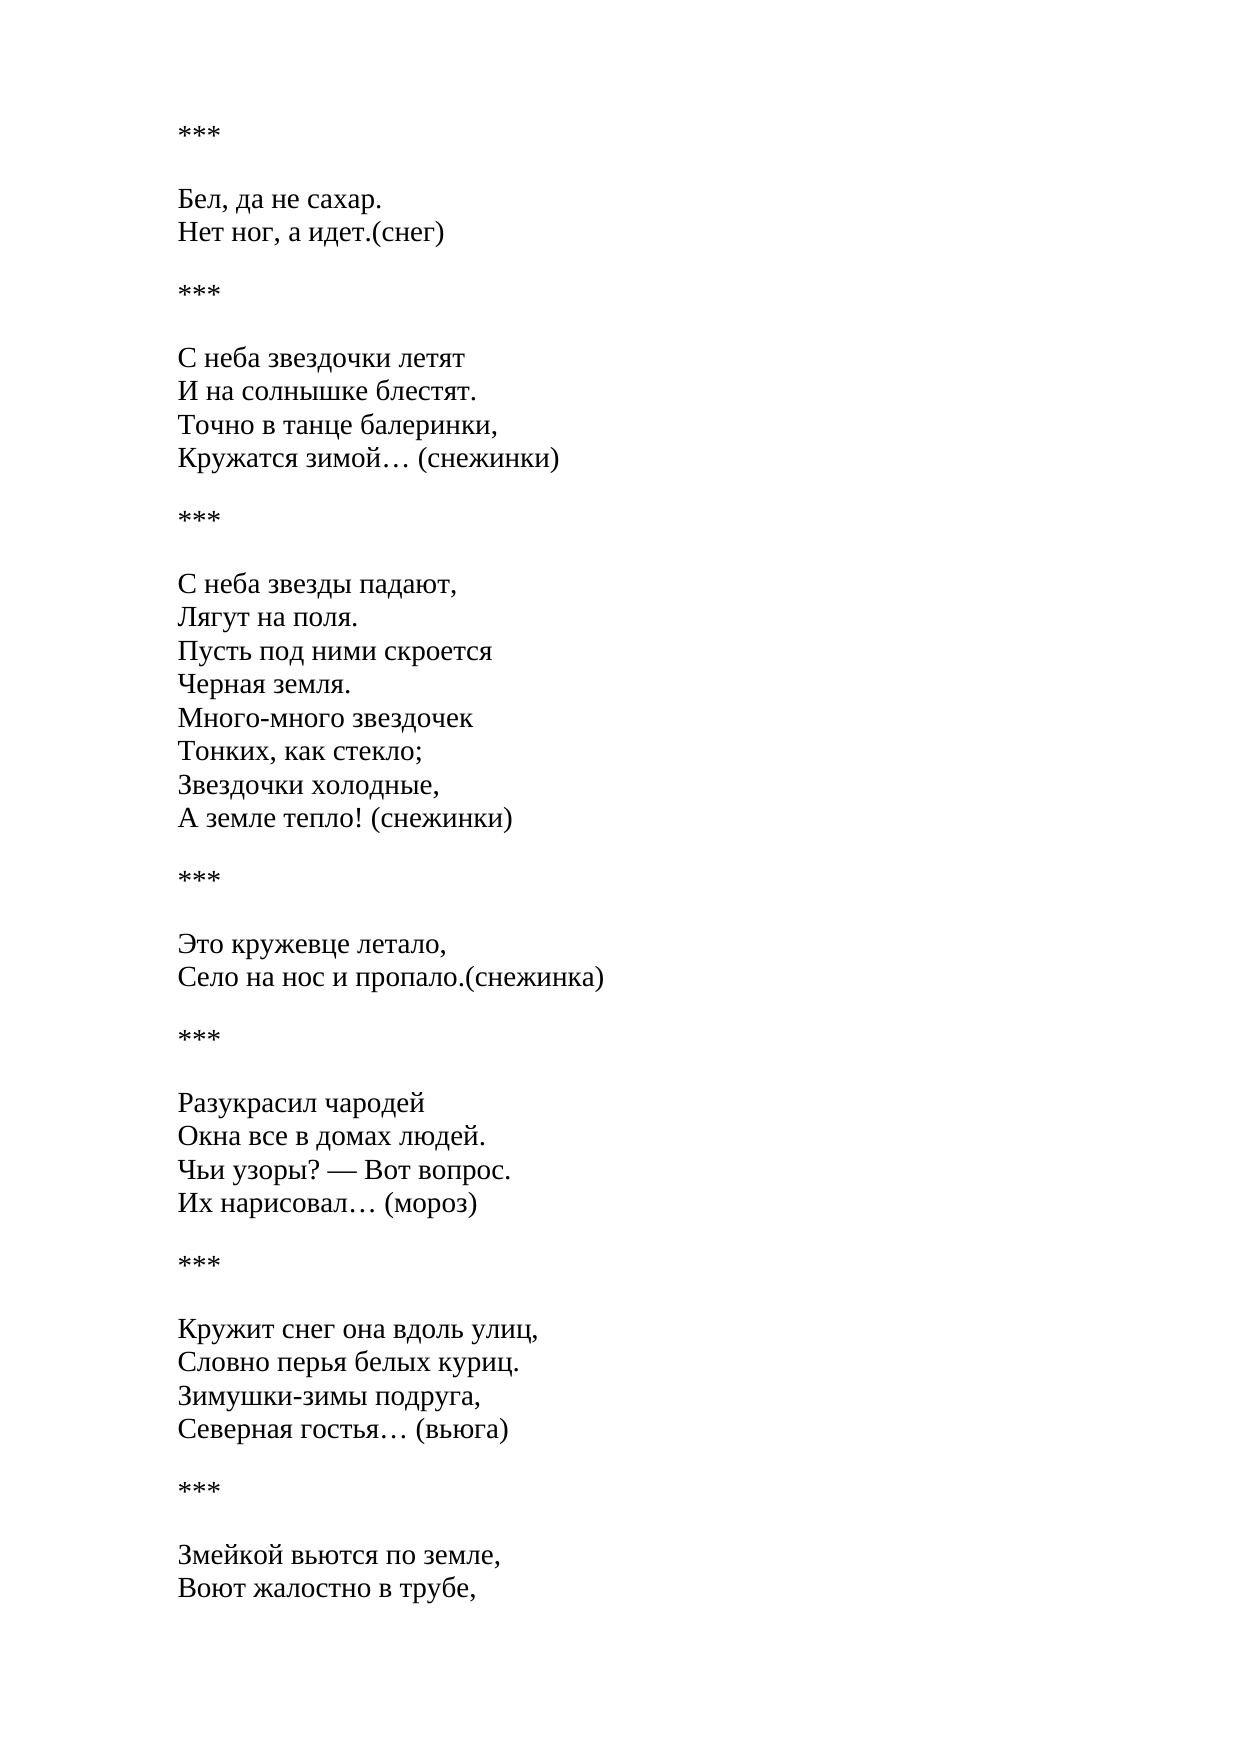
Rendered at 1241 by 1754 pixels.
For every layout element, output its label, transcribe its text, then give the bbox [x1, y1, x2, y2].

text *** [177, 277, 1152, 311]
text С неба звездочки летят И на солнышке блестят. Точно в танце балеринки, Кружатся зимой… (снежинки) [177, 340, 1152, 474]
text *** [177, 503, 1152, 537]
text *** [177, 118, 1152, 152]
text Разукрасил чародей Окна все в домах людей. Чьи узоры? — Вот вопрос. Их нарисовал… (мороз) [177, 1085, 1152, 1219]
text Это кружевце летало, Село на нос и пропало.(снежинка) [177, 926, 1152, 993]
text *** [177, 1474, 1152, 1508]
text Кружит снег она вдоль улиц, Словно перья белых куриц. Зимушки-зимы подруга, Северная гостья… (вьюга) [177, 1311, 1152, 1445]
text *** [177, 1248, 1152, 1282]
text С неба звезды падают, Лягут на поля. Пусть под ними скроется Черная земля. Много-много звездочек Тонких, как стекло; Звездочки холодные, А земле тепло! (снежинки) [177, 566, 1152, 834]
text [177, 1537, 1152, 1604]
text Бел, да не сахар. Нет ног, а идет.(снег) [177, 181, 1152, 248]
text *** [177, 863, 1152, 897]
text *** [177, 1022, 1152, 1056]
